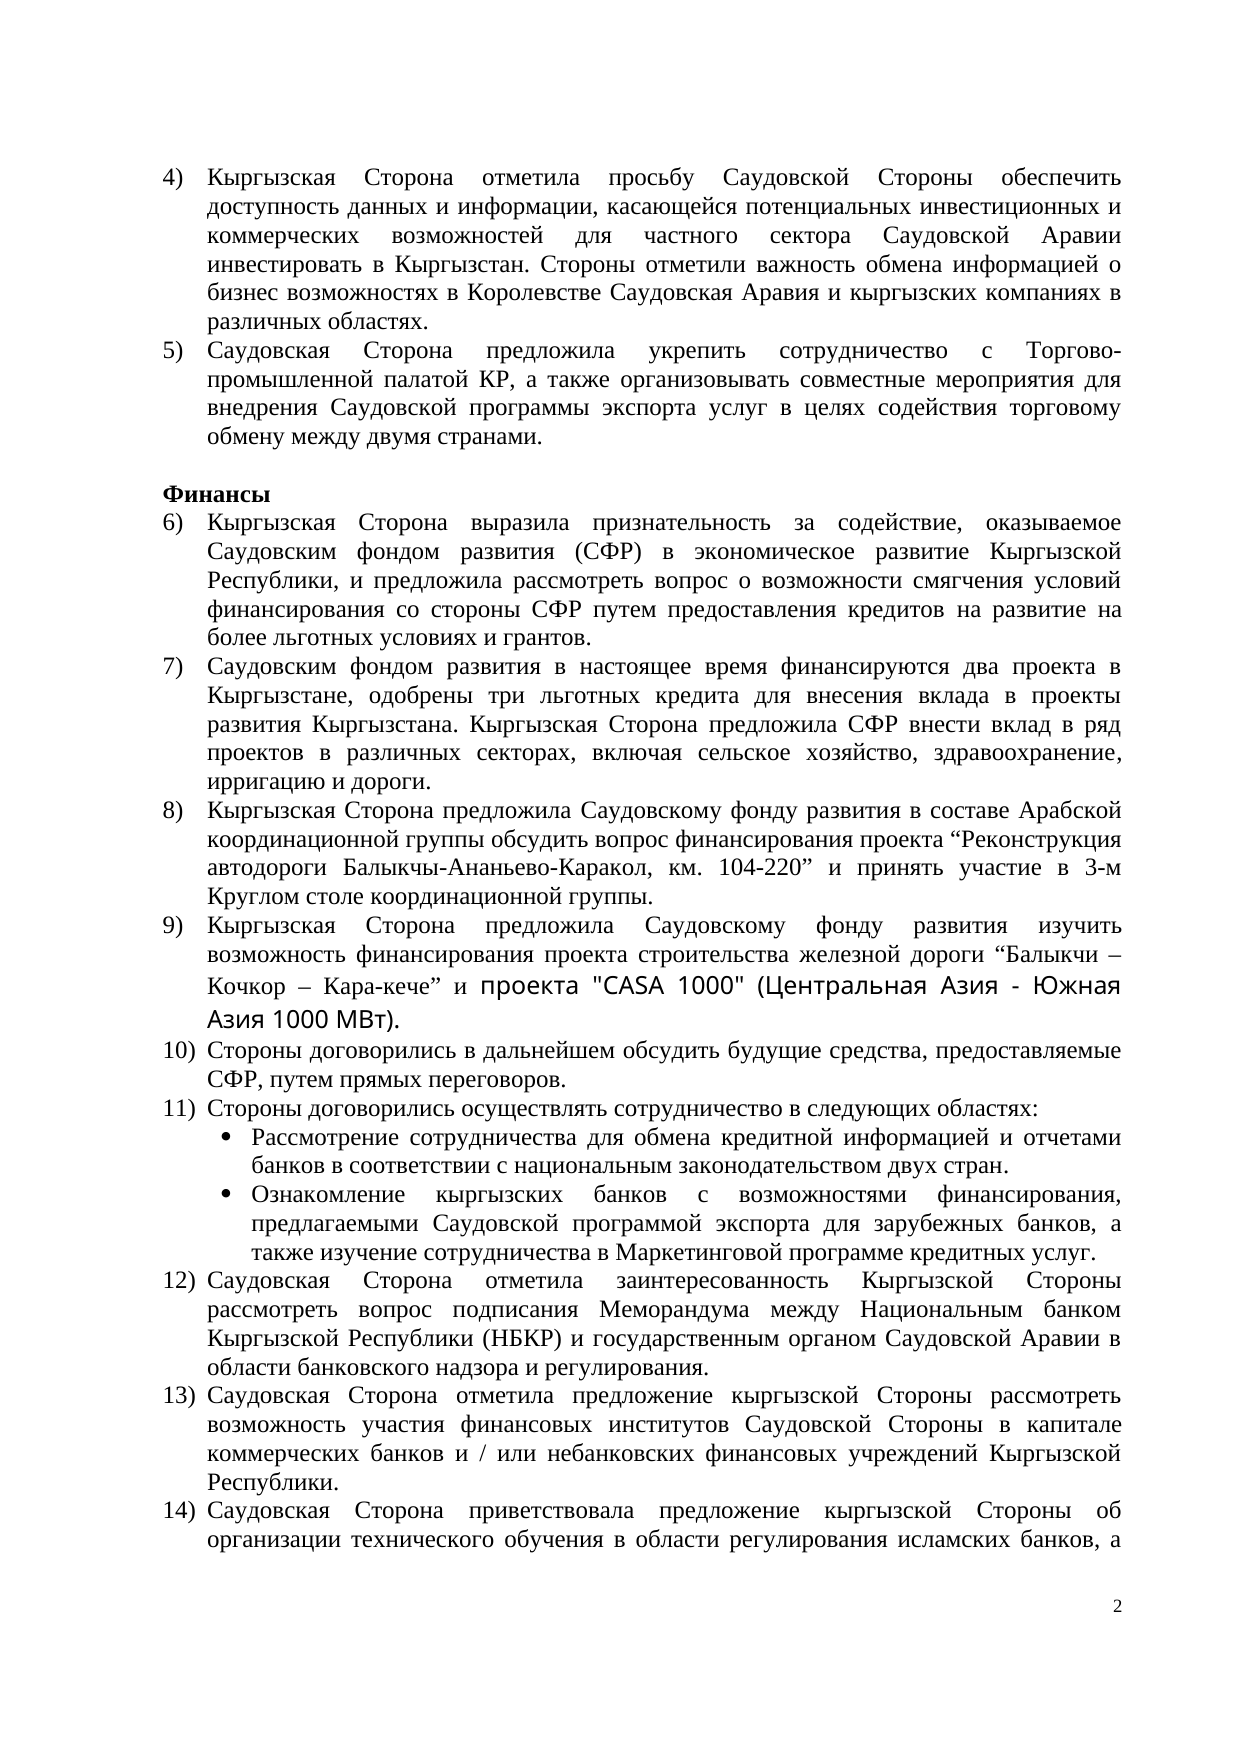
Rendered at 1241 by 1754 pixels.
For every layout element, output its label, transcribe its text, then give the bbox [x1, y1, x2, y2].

list Кыргызская Сторона предложила Саудовскому фонду развития изучить возможность финансирования проекта строительства железной дороги “Балыкчи – Кочкор – Кара-кече” и проекта "CASA 1000" (Центральная Азия - Южная Азия 1000 МВт). [162, 910, 1122, 1036]
list Кыргызская Сторона предложила Саудовскому фонду развития в составе Арабской координационной группы обсудить вопрос финансирования проекта “Реконструкция автодороги Балыкчы-Ананьево-Каракол, км. 104-220” и принять участие в 3-м Круглом столе координационной группы. [162, 795, 1122, 910]
list Рассмотрение сотрудничества для обмена кредитной информацией и отчетами банков в соответствии с национальным законодательством двух стран. [222, 1122, 1122, 1179]
list Стороны договорились осуществлять сотрудничество в следующих областях: [162, 1093, 1122, 1122]
list Ознакомление кыргызских банков с возможностями финансирования, предлагаемыми Саудовской программой экспорта для зарубежных банков, а также изучение сотрудничества в Маркетинговой программе кредитных услуг. [222, 1179, 1122, 1266]
list Кыргызская Сторона выразила признательность за содействие, оказываемое Саудовским фондом развития (СФР) в экономическое развитие Кыргызской Республики, и предложила рассмотреть вопрос о возможности смягчения условий финансирования со стороны СФР путем предоставления кредитов на развитие на более льготных условиях и грантов. [162, 507, 1122, 651]
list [162, 1496, 1122, 1553]
list Саудовская Сторона отметила заинтересованность Кыргызской Стороны рассмотреть вопрос подписания Меморандума между Национальным банком Кыргызской Республики (НБКР) и государственным органом Саудовской Аравии в области банковского надзора и регулирования. [162, 1266, 1122, 1381]
list Саудовская Сторона отметила предложение кыргызской Стороны рассмотреть возможность участия финансовых институтов Саудовской Стороны в капитале коммерческих банков и / или небанковских финансовых учреждений Кыргызской Республики. [162, 1381, 1122, 1496]
list Стороны договорились в дальнейшем обсудить будущие средства, предоставляемые СФР, путем прямых переговоров. [162, 1036, 1122, 1093]
text Финансы [162, 479, 1122, 507]
list Саудовская Сторона предложила укрепить сотрудничество с Торгово-промышленной палатой КР, а также организовывать совместные мероприятия для внедрения Саудовской программы экспорта услуг в целях содействия торговому обмену между двумя странами. [162, 335, 1122, 450]
list Саудовским фондом развития в настоящее время финансируются два проекта в Кыргызстане, одобрены три льготных кредита для внесения вклада в проекты развития Кыргызстана. Кыргызская Сторона предложила СФР внести вклад в ряд проектов в различных секторах, включая сельское хозяйство, здравоохранение, ирригацию и дороги. [162, 651, 1122, 795]
list Кыргызская Сторона отметила просьбу Саудовской Стороны обеспечить доступность данных и информации, касающейся потенциальных инвестиционных и коммерческих возможностей для частного сектора Саудовской Аравии инвестировать в Кыргызстан. Стороны отметили важность обмена информацией о бизнес возможностях в Королевстве Саудовская Аравия и кыргызских компаниях в различных областях. [162, 162, 1122, 335]
